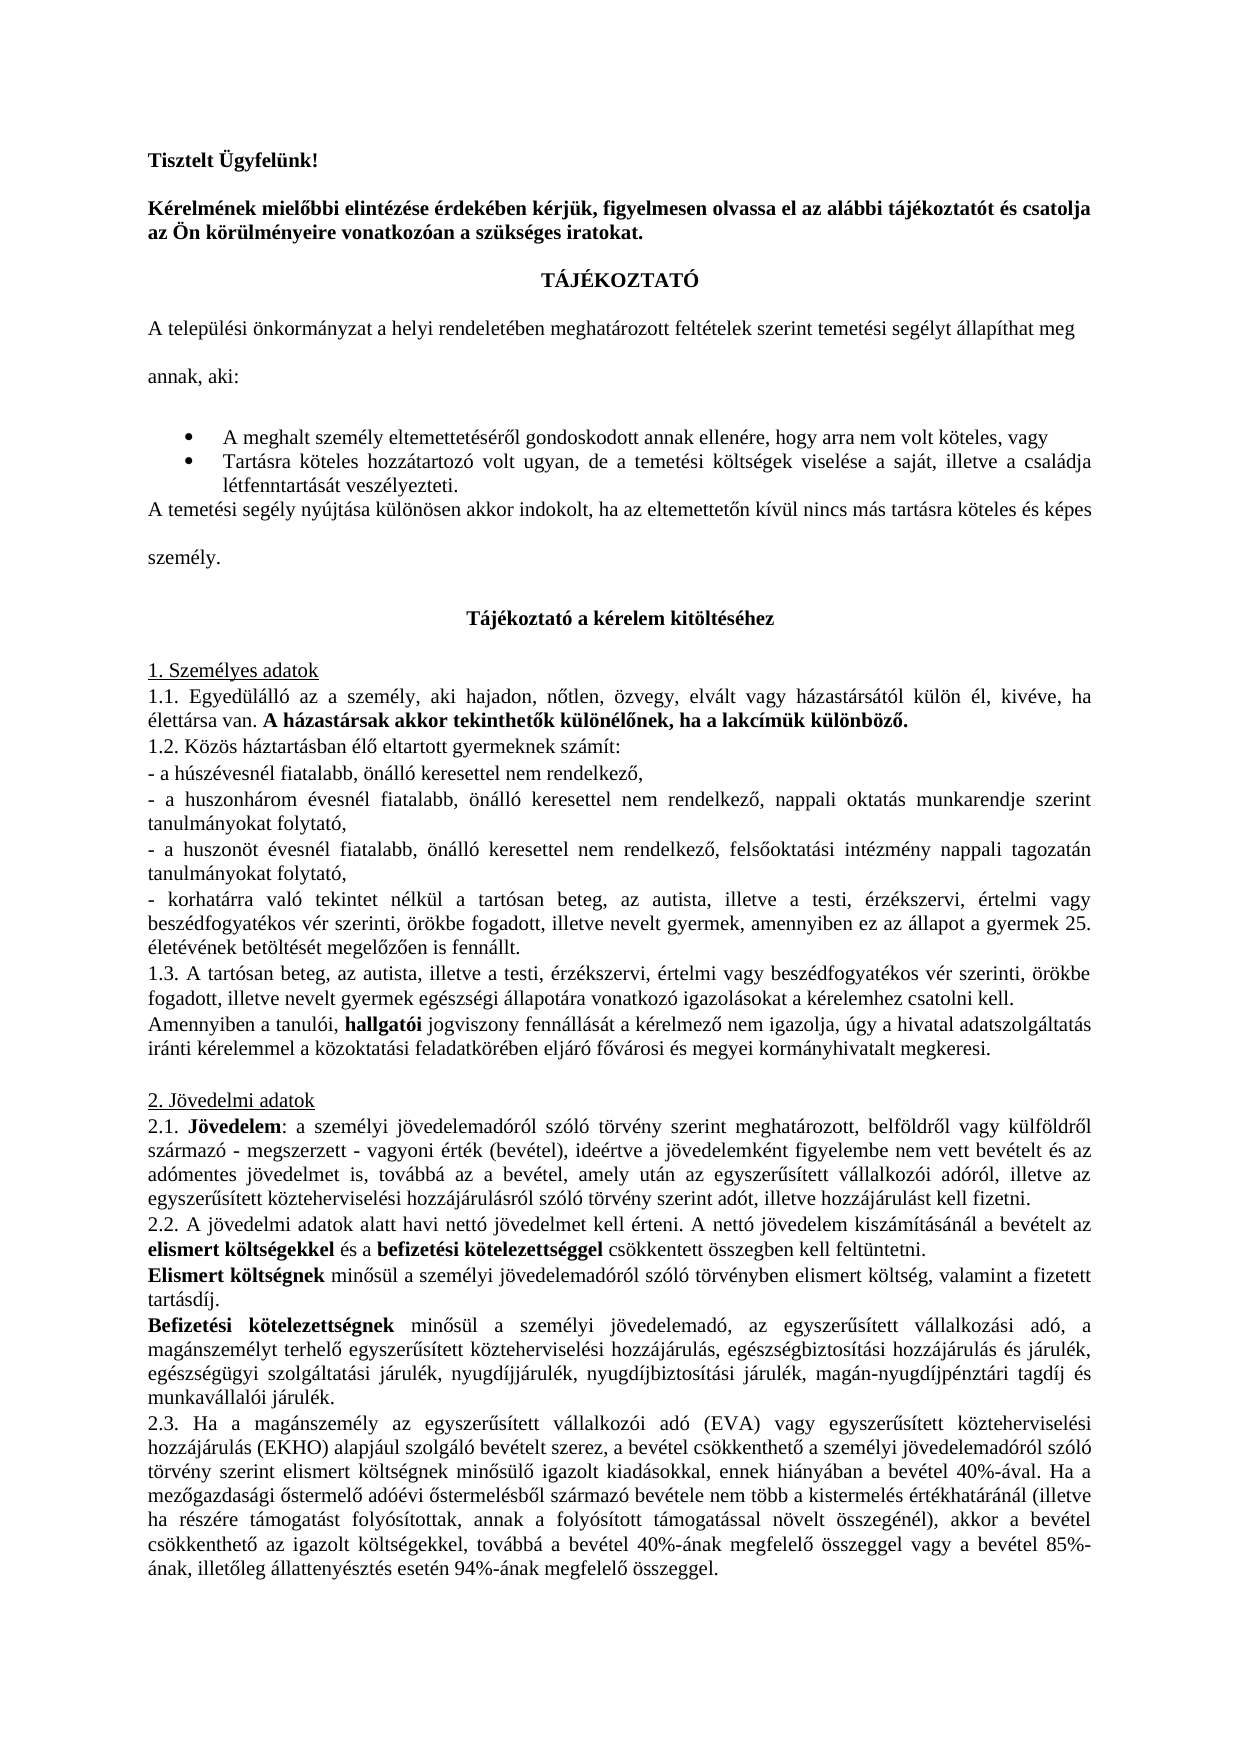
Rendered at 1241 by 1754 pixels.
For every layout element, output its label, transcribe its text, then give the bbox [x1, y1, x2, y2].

text 1. Személyes adatok [148, 658, 1093, 682]
text - a huszonhárom évesnél fiatalabb, önálló keresettel nem rendelkező, nappali oktatás munkarendje szerint tanulmányokat folytató, [148, 787, 1093, 835]
text 2.2. A jövedelmi adatok alatt havi nettó jövedelmet kell érteni. A nettó jövedelem kiszámításánál a bevételt az elismert költségekkel és a befizetési kötelezettséggel csökkentett összegben kell feltüntetni. [148, 1212, 1093, 1261]
text 2.1. Jövedelem: a személyi jövedelemadóról szóló törvény szerint meghatározott, belföldről vagy külföldről származó - megszerzett - vagyoni érték (bevétel), ideértve a jövedelemként figyelembe nem vett bevételt és az adómentes jövedelmet is, továbbá az a bevétel, amely után az egyszerűsített vállalkozói adóról, illetve az egyszerűsített közteherviselési hozzájárulásról szóló törvény szerint adót, illetve hozzájárulást kell fizetni. [148, 1114, 1093, 1210]
text - a húszévesnél fiatalabb, önálló keresettel nem rendelkező, [148, 761, 1093, 784]
text A temetési segély nyújtása különösen akkor indokolt, ha az eltemettetőn kívül nincs más tartásra köteles és képes személy. [148, 497, 1093, 569]
text - a huszonöt évesnél fiatalabb, önálló keresettel nem rendelkező, felsőoktatási intézmény nappali tagozatán tanulmányokat folytató, [148, 837, 1093, 885]
text Amennyiben a tanulói, hallgatói jogviszony fennállását a kérelmező nem igazolja, úgy a hivatal adatszolgáltatás iránti kérelemmel a közoktatási feladatkörében eljáró fővárosi és megyei kormányhivatalt megkeresi. [148, 1012, 1093, 1060]
text 2. Jövedelmi adatok [148, 1088, 1093, 1112]
text Tájékoztató a kérelem kitöltéséhez [148, 606, 1093, 630]
text A települési önkormányzat a helyi rendeletében meghatározott feltételek szerint temetési segélyt állapíthat meg annak, aki: [148, 316, 1093, 388]
list Tartásra köteles hozzátartozó volt ugyan, de a temetési költségek viselése a saját, illetve a családja létfenntartását veszélyezteti. [185, 449, 1093, 497]
text 1.1. Egyedülálló az a személy, aki hajadon, nőtlen, özvegy, elvált vagy házastársától külön él, kivéve, ha élettársa van. A házastársak akkor tekinthetők különélőnek, ha a lakcímük különböző. [148, 684, 1093, 732]
text 1.2. Közös háztartásban élő eltartott gyermeknek számít: [148, 734, 1093, 758]
text Kérelmének mielőbbi elintézése érdekében kérjük, figyelmesen olvassa el az alábbi tájékoztatót és csatolja az Ön körülményeire vonatkozóan a szükséges iratokat. [148, 196, 1093, 244]
subtitle TÁJÉKOZTATÓ [148, 268, 1093, 292]
text Tisztelt Ügyfelünk! [148, 148, 1093, 172]
text 1.3. A tartósan beteg, az autista, illetve a testi, érzékszervi, értelmi vagy beszédfogyatékos vér szerinti, örökbe fogadott, illetve nevelt gyermek egészségi állapotára vonatkozó igazolásokat a kérelemhez csatolni kell. [148, 961, 1093, 1009]
text - korhatárra való tekintet nélkül a tartósan beteg, az autista, illetve a testi, érzékszervi, értelmi vagy beszédfogyatékos vér szerinti, örökbe fogadott, illetve nevelt gyermek, amennyiben ez az állapot a gyermek 25. életévének betöltését megelőzően is fennállt. [148, 887, 1093, 959]
text 2.3. Ha a magánszemély az egyszerűsített vállalkozói adó (EVA) vagy egyszerűsített közteherviselési hozzájárulás (EKHO) alapjául szolgáló bevételt szerez, a bevétel csökkenthető a személyi jövedelemadóról szóló törvény szerint elismert költségnek minősülő igazolt kiadásokkal, ennek hiányában a bevétel 40%-ával. Ha a mezőgazdasági őstermelő adóévi őstermelésből származó bevétele nem több a kistermelés értékhatáránál (illetve ha részére támogatást folyósítottak, annak a folyósított támogatással növelt összegénél), akkor a bevétel csökkenthető az igazolt költségekkel, továbbá a bevétel 40%-ának megfelelő összeggel vagy a bevétel 85%-ának, illetőleg állattenyésztés esetén 94%-ának megfelelő összeggel. [148, 1411, 1093, 1579]
text Befizetési kötelezettségnek minősül a személyi jövedelemadó, az egyszerűsített vállalkozási adó, a magánszemélyt terhelő egyszerűsített közteherviselési hozzájárulás, egészségbiztosítási hozzájárulás és járulék, egészségügyi szolgáltatási járulék, nyugdíjjárulék, nyugdíjbiztosítási járulék, magán-nyugdíjpénztári tagdíj és munkavállalói járulék. [148, 1313, 1093, 1409]
list A meghalt személy eltemettetéséről gondoskodott annak ellenére, hogy arra nem volt köteles, vagy [185, 425, 1093, 449]
text Elismert költségnek minősül a személyi jövedelemadóról szóló törvényben elismert költség, valamint a fizetett tartásdíj. [148, 1263, 1093, 1311]
